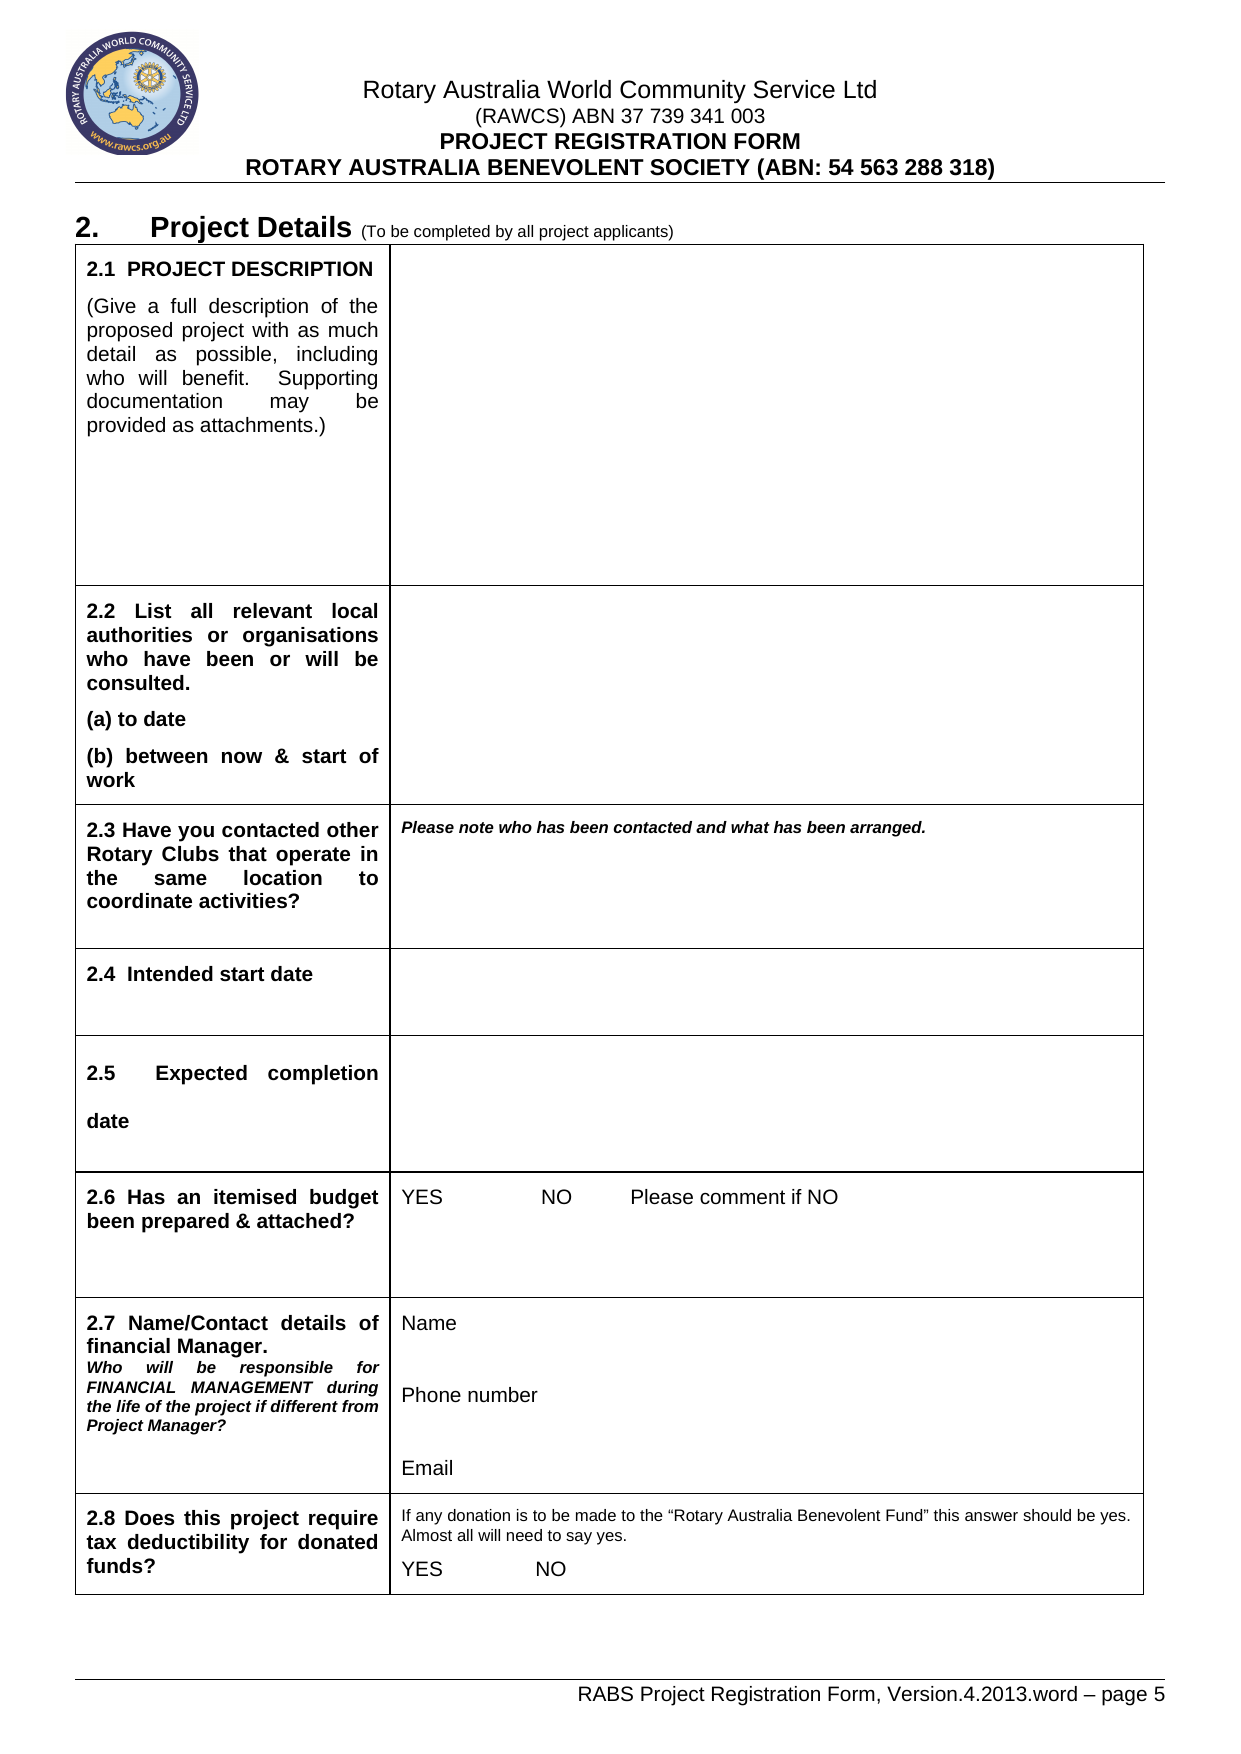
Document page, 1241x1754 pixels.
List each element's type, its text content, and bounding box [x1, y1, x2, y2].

table_header [391, 245, 1143, 585]
table_cell [391, 949, 1143, 1035]
table_cell 2.5 Expected completion date [76, 1036, 389, 1171]
table_cell 2.8 Does this project require tax deductibility for donated funds? [76, 1494, 389, 1593]
table_cell 2.4 Intended start date [76, 949, 389, 1035]
table_cell [391, 1036, 1143, 1171]
table_cell Name Phone number Email [391, 1298, 1143, 1493]
table_cell If any donation is to be made to the “Rotary Australia Benevolent Fund” this answer should be yes. Almost all will need to say yes. YES NO [391, 1494, 1143, 1593]
picture [65, 29, 199, 155]
table_cell 2.3 Have you contacted other Rotary Clubs that operate in the same location to coordinate activities? [76, 805, 389, 948]
table_cell 2.6 Has an itemised budget been prepared & attached? [76, 1173, 389, 1297]
table_cell YES NO Please comment if NO [391, 1173, 1143, 1297]
table_cell 2.7 Name/Contact details of financial Manager. Who will be responsible for FINANCIAL MANAGEMENT during the life of the project if different from Project Manager? [76, 1298, 389, 1493]
table_cell 2.2 List all relevant local authorities or organisations who have been or will be consulted. (a) to date (b) between now & start of work [76, 586, 389, 804]
table_header 2.1 PROJECT DESCRIPTION (Give a full description of the proposed project with as much detail as possible, including who will benefit. Supporting documentation may be provided as attachments.) [76, 245, 389, 585]
text 2. Project Details (To be completed by all project applicants) [75, 210, 1165, 243]
table_cell Please note who has been contacted and what has been arranged. [391, 805, 1143, 948]
table_cell [391, 586, 1143, 804]
